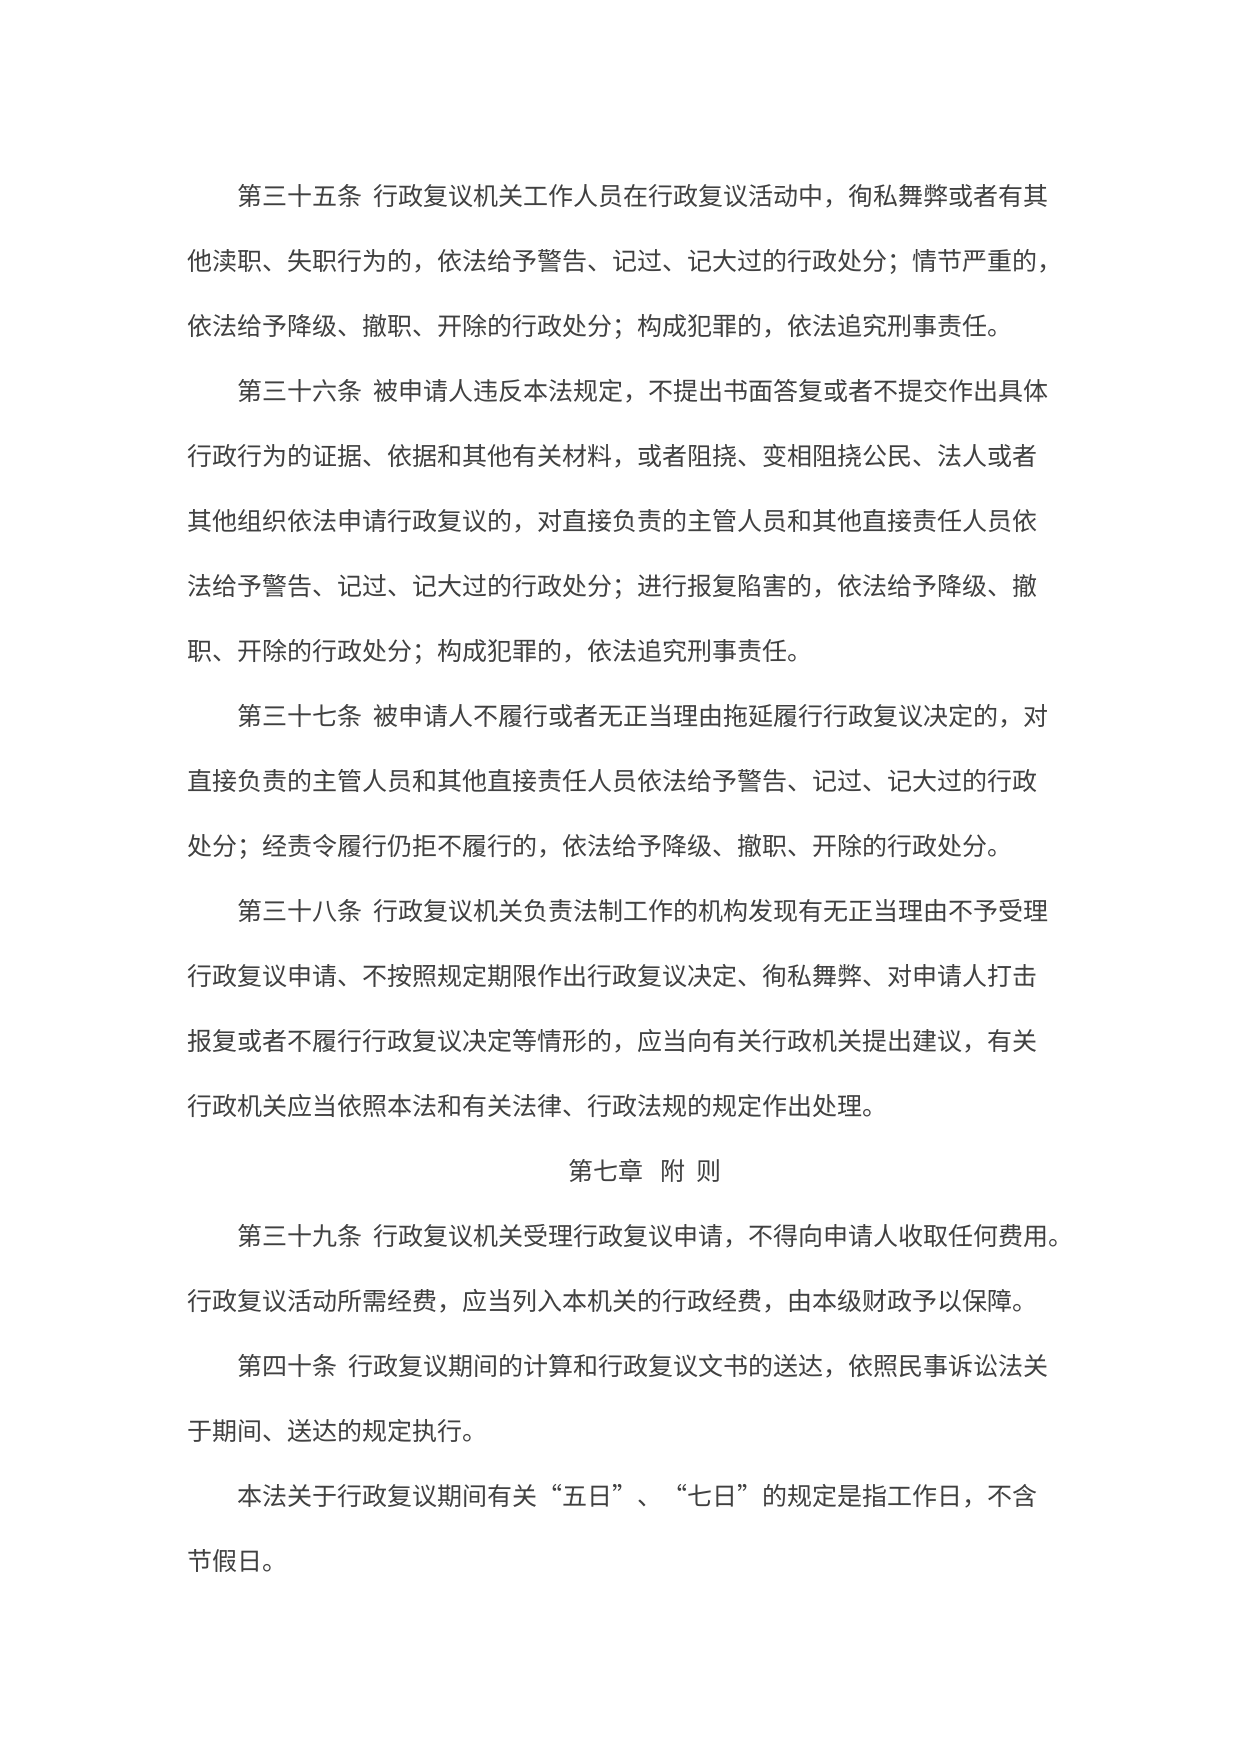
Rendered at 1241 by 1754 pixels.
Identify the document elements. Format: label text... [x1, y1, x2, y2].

text 第三十五条 行政复议机关工作人员在行政复议活动中，徇私舞弊或者有其他渎职、失职行为的，依法给予警告、记过、记大过的行政处分；情节严重的，依法给予降级、撤职、开除的行政处分；构成犯罪的，依法追究刑事责任。 [187, 162, 1053, 357]
text 第三十七条 被申请人不履行或者无正当理由拖延履行行政复议决定的，对直接负责的主管人员和其他直接责任人员依法给予警告、记过、记大过的行政处分；经责令履行仍拒不履行的，依法给予降级、撤职、开除的行政处分。 [187, 682, 1053, 877]
text 第三十九条 行政复议机关受理行政复议申请，不得向申请人收取任何费用。行政复议活动所需经费，应当列入本机关的行政经费，由本级财政予以保障。 [187, 1202, 1053, 1332]
text 本法关于行政复议期间有关“五日”、“七日”的规定是指工作日，不含节假日。 [187, 1462, 1053, 1592]
text 第三十八条 行政复议机关负责法制工作的机构发现有无正当理由不予受理行政复议申请、不按照规定期限作出行政复议决定、徇私舞弊、对申请人打击报复或者不履行行政复议决定等情形的，应当向有关行政机关提出建议，有关行政机关应当依照本法和有关法律、行政法规的规定作出处理。 [187, 877, 1053, 1137]
text 第七章 附 则 [187, 1137, 1053, 1202]
text 第四十条 行政复议期间的计算和行政复议文书的送达，依照民事诉讼法关于期间、送达的规定执行。 [187, 1332, 1053, 1462]
text 第三十六条 被申请人违反本法规定，不提出书面答复或者不提交作出具体行政行为的证据、依据和其他有关材料，或者阻挠、变相阻挠公民、法人或者其他组织依法申请行政复议的，对直接负责的主管人员和其他直接责任人员依法给予警告、记过、记大过的行政处分；进行报复陷害的，依法给予降级、撤职、开除的行政处分；构成犯罪的，依法追究刑事责任。 [187, 357, 1053, 682]
